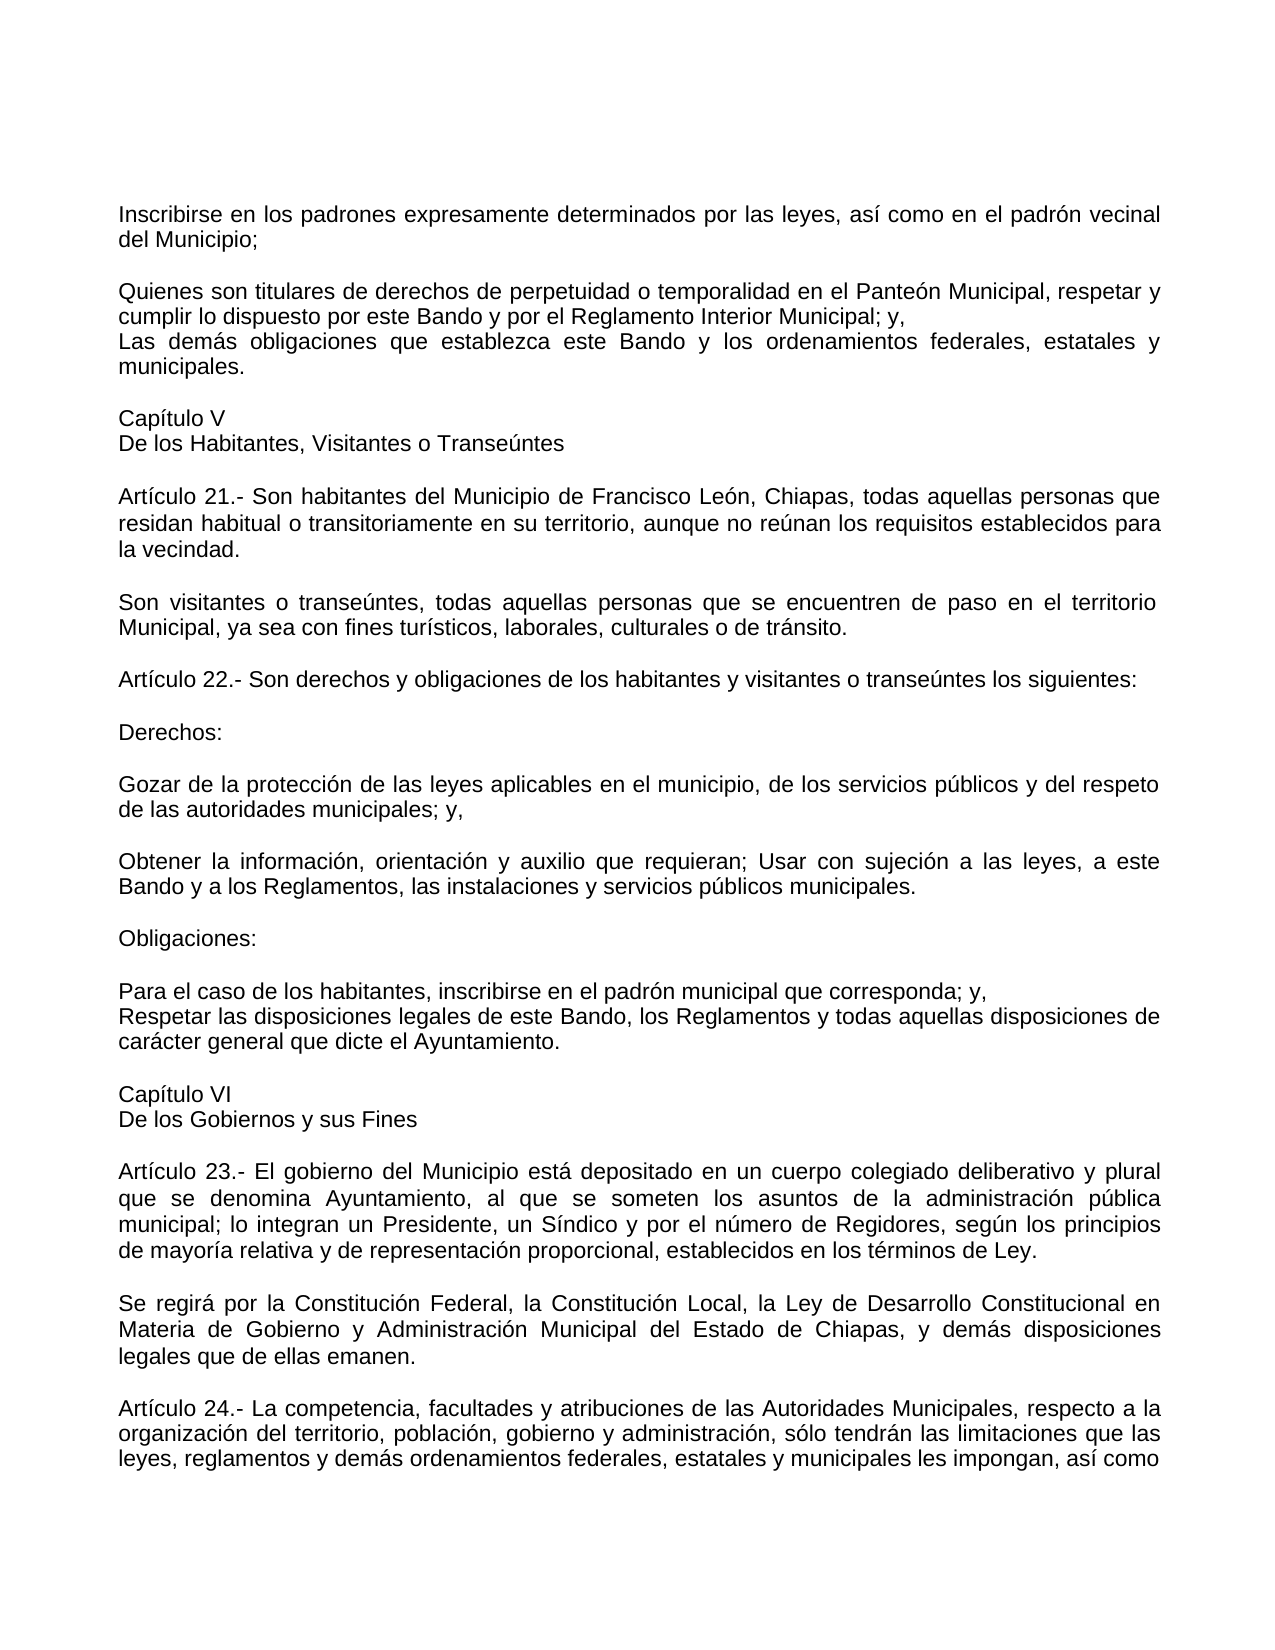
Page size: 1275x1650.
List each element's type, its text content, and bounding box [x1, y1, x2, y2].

text Las demás obligaciones que establezca este Bando y los ordenamientos federales, estatales y municipales. [118, 329, 1160, 379]
text Municipal, ya sea con fines turísticos, laborales, culturales o de tránsito. [118, 615, 850, 640]
text Gozar de la protección de las leyes aplicables en el municipio, de los servicios públicos y del respeto de las autoridades municipales; y, [118, 773, 1160, 823]
text Artículo 24.- La competencia, facultades y atribuciones de las Autoridades Municipales, respecto a la organización del territorio, población, gobierno y administración, sólo tendrán las limitaciones que las leyes, reglamentos y demás ordenamientos federales, estatales y municipales les impongan, así como [118, 1396, 1161, 1471]
text Obtener la información, orientación y auxilio que requieran; Usar con sujeción a las leyes, a este Bando y a los Reglamentos, las instalaciones y servicios públicos municipales. [118, 849, 1160, 899]
text Artículo 23.- El gobierno del Municipio está depositado en un cuerpo colegiado deliberativo y plural que se denomina Ayuntamiento, al que se someten los asuntos de la administración pública municipal; lo integran un Presidente, un Síndico y por el número de Regidores, según los principios de mayoría relativa y de representación proporcional, establecidos en los términos de Ley. [118, 1158, 1161, 1264]
text Para el caso de los habitantes, inscribirse en el padrón municipal que corresponda; y, [118, 978, 990, 1004]
text Son visitantes o transeúntes, todas aquellas personas que se encuentren de paso en el territorio [118, 588, 1160, 615]
text Obligaciones: [118, 925, 260, 952]
text Artículo 22.- Son derechos y obligaciones de los habitantes y visitantes o transeúntes los siguientes: Derechos: [118, 666, 1141, 745]
text De los Habitantes, Visitantes o Transeúntes [118, 432, 568, 457]
text Capítulo VI [118, 1081, 235, 1107]
text Artículo 21.- Son habitantes del Municipio de Francisco León, Chiapas, todas aquellas personas que residan habitual o transitoriamente en su territorio, aunque no reúnan los requisitos establecidos para la vecindad. [118, 483, 1161, 562]
text Respetar las disposiciones legales de este Bando, los Reglamentos y todas aquellas disposiciones de carácter general que dicte el Ayuntamiento. [118, 1005, 1161, 1055]
text Quienes son titulares de derechos de perpetuidad o temporalidad en el Panteón Municipal, respetar y cumplir lo dispuesto por este Bando y por el Reglamento Interior Municipal; y, [118, 279, 1161, 329]
text De los Gobiernos y sus Fines [118, 1107, 421, 1132]
text Se regirá por la Constitución Federal, la Constitución Local, la Ley de Desarrollo Constitucional en Materia de Gobierno y Administración Municipal del Estado de Chiapas, y demás disposiciones legales que de ellas emanen. [118, 1290, 1161, 1369]
text Capítulo V [118, 405, 229, 432]
text Inscribirse en los padrones expresamente determinados por las leyes, así como en el padrón vecinal del Municipio; [118, 203, 1161, 253]
